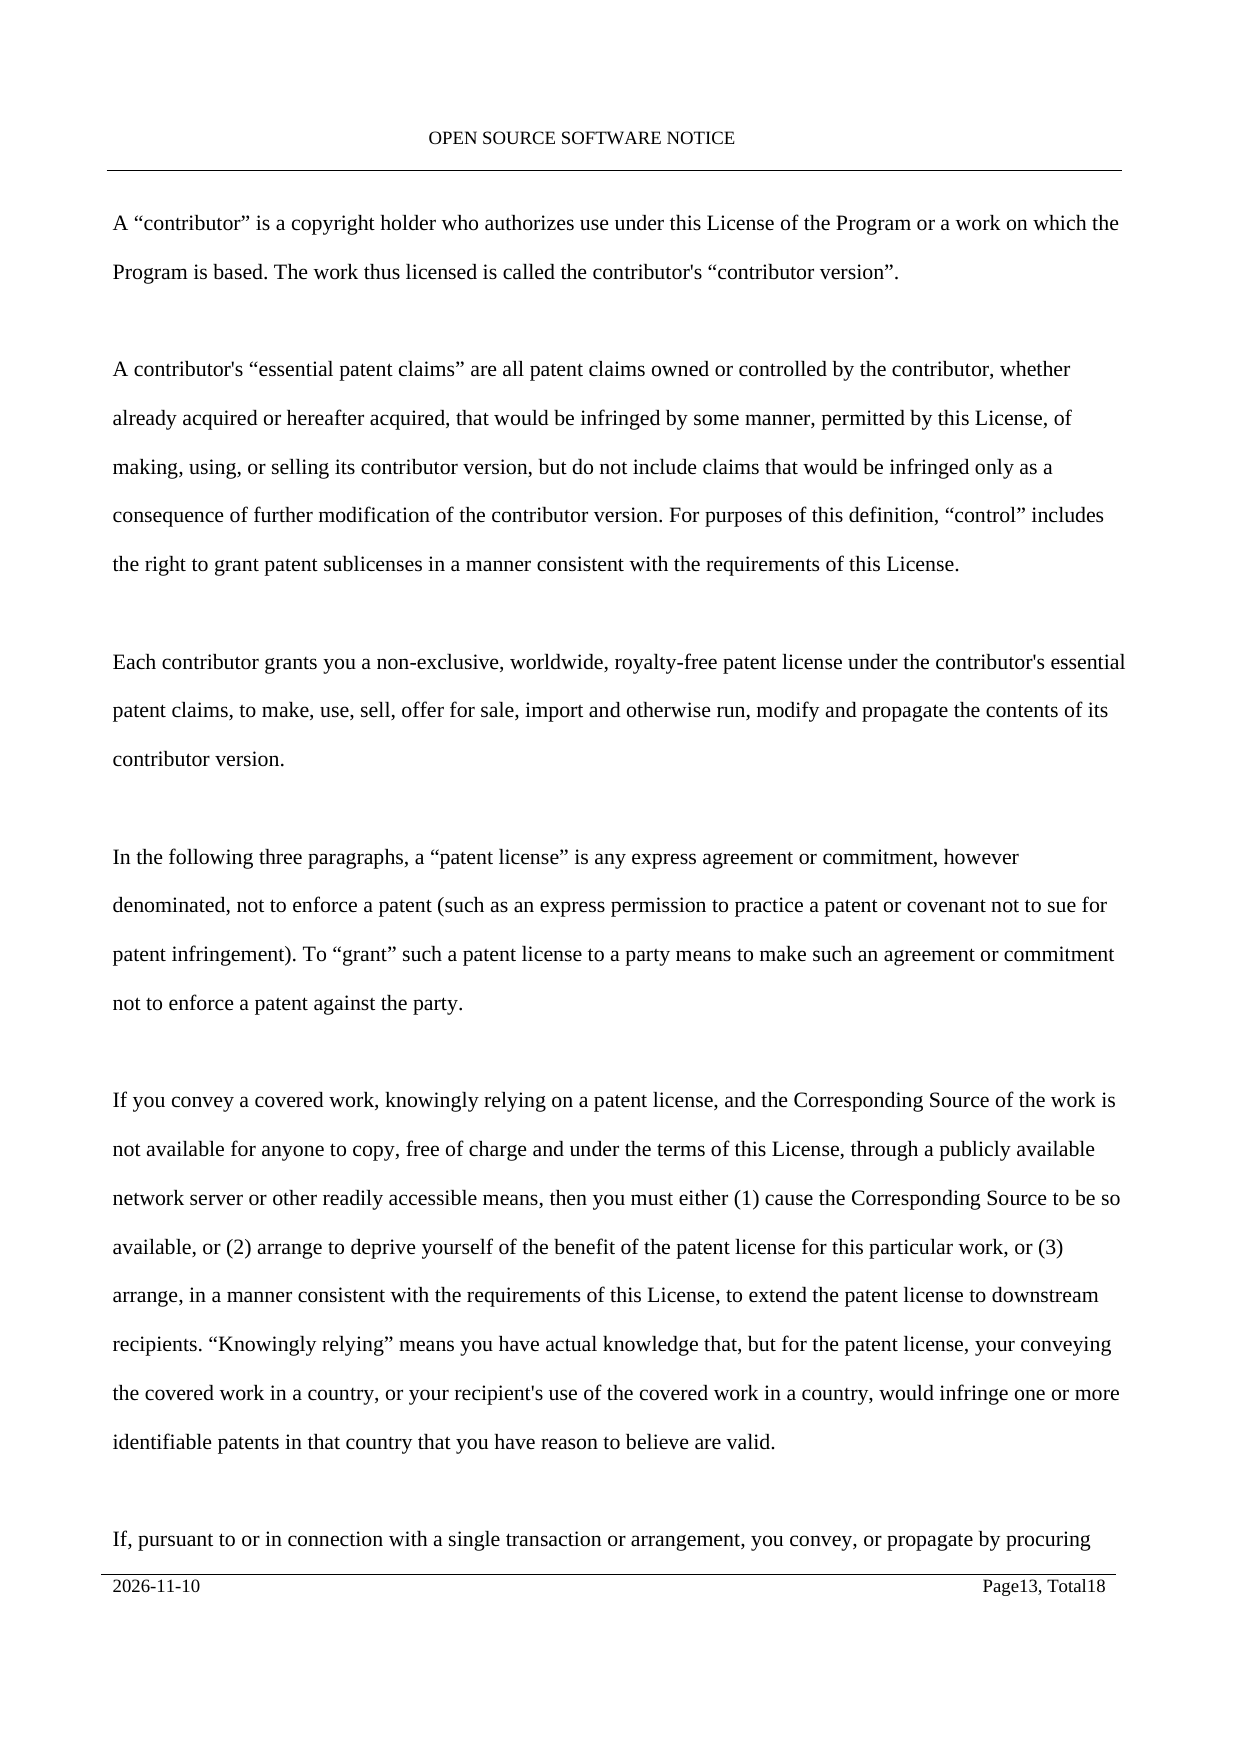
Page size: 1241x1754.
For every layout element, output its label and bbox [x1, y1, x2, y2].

text [112, 206, 1128, 1555]
